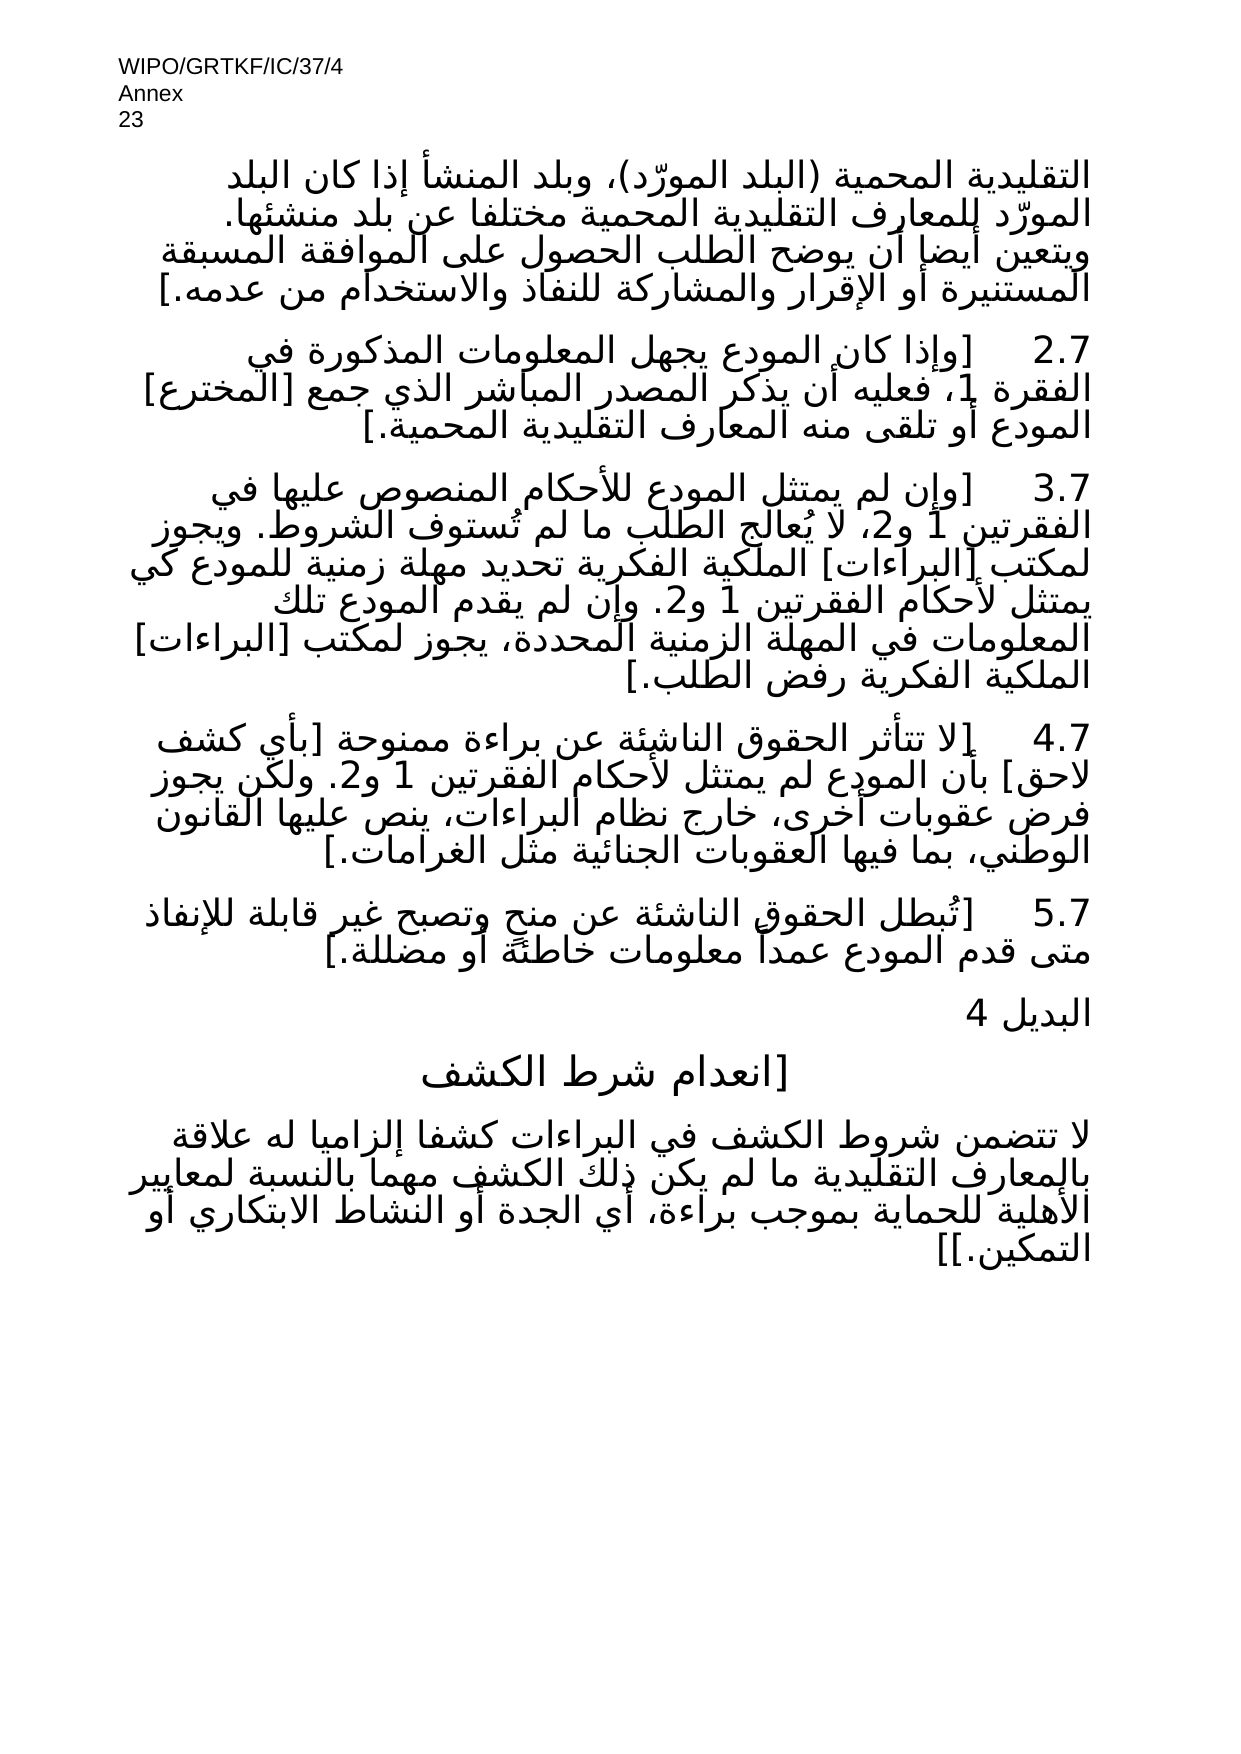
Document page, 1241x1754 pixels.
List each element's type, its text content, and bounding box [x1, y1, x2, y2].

text 5.7 [تُبطل الحقوق الناشئة عن منحٍ وتصبح غير قابلة للإنفاذ متى قدم المودع عمداً معلومات خاطئة أو مضللة.] [118, 896, 1092, 971]
text لا تتضمن شروط الكشف في البراءات كشفا إلزاميا له علاقة بالمعارف التقليدية ما لم يكن ذلك الكشف مهما بالنسبة لمعايير الأهلية للحماية بموجب براءة، أي الجدة أو النشاط الابتكاري أو التمكين.]] [118, 1119, 1092, 1269]
text 3.7 [وإن لم يمتثل المودع للأحكام المنصوص عليها في الفقرتين 1 و2، لا يُعالج الطلب ما لم تُستوف الشروط. ويجوز لمكتب [البراءات] الملكية الفكرية تحديد مهلة زمنية للمودع كي يمتثل لأحكام الفقرتين 1 و2. وإن لم يقدم المودع تلك المعلومات في المهلة الزمنية المحددة، يجوز لمكتب [البراءات] الملكية الفكرية رفض الطلب.] [118, 471, 1092, 696]
text [انعدام شرط الكشف [118, 1058, 1092, 1094]
text 4.7 [لا تتأثر الحقوق الناشئة عن براءة ممنوحة [بأي كشف لاحق] بأن المودع لم يمتثل لأحكام الفقرتين 1 و2. ولكن يجوز فرض عقوبات أخرى، خارج نظام البراءات، ينص عليها القانون الوطني، بما فيها العقوبات الجنائية مثل الغرامات.] [118, 721, 1092, 871]
text 2.7 [وإذا كان المودع يجهل المعلومات المذكورة في الفقرة 1، فعليه أن يذكر المصدر المباشر الذي جمع [المخترع] المودع أو تلقى منه المعارف التقليدية المحمية.] [118, 333, 1092, 446]
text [118, 158, 1092, 308]
text البديل 4 [118, 996, 1092, 1033]
